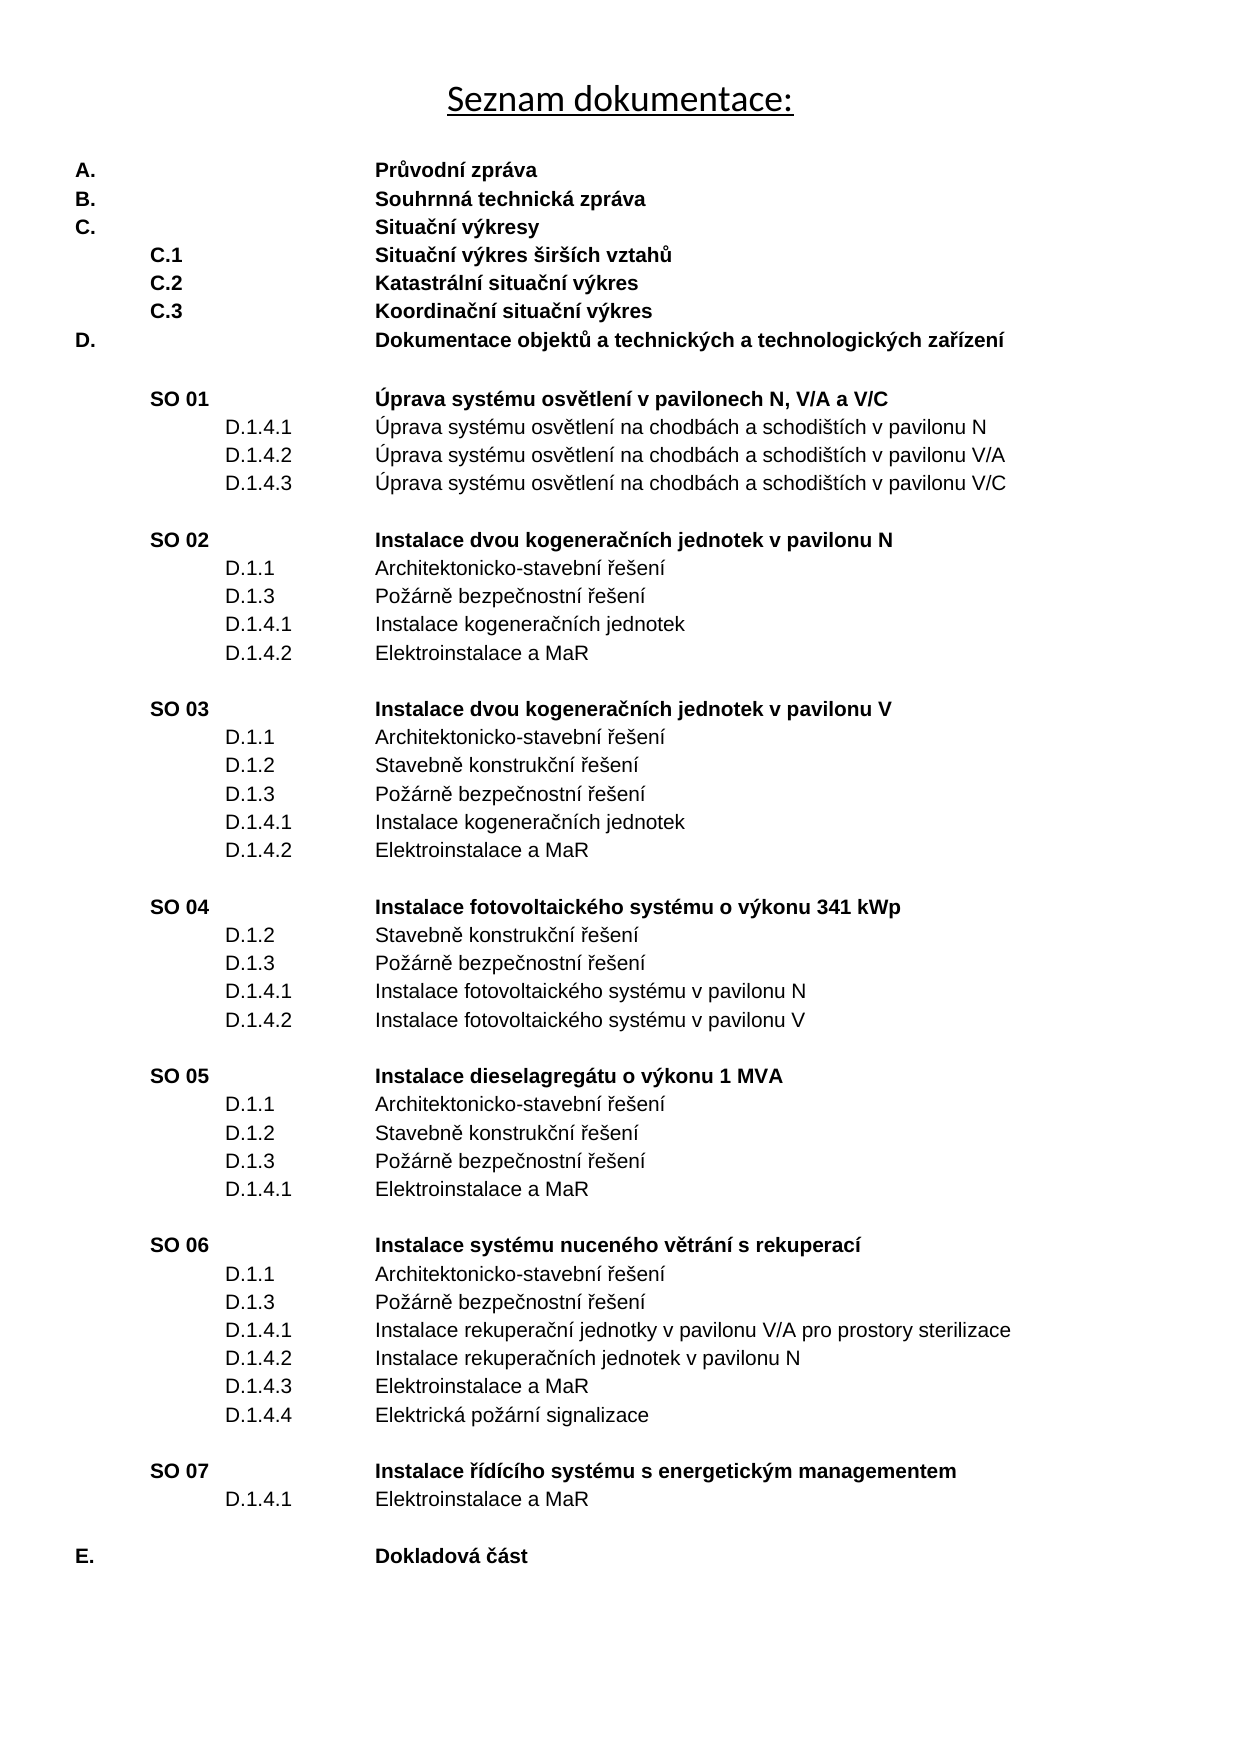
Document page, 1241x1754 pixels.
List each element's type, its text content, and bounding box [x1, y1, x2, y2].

text D.1.2 Stavebně konstrukční řešení [150, 753, 1165, 777]
text D. Dokumentace objektů a technických a technologických zařízení [75, 327, 1165, 351]
text D.1.4.2 Instalace fotovoltaického systému v pavilonu V [150, 1007, 1165, 1031]
text E. Dokladová část [75, 1544, 1165, 1568]
text SO 01 Úprava systému osvětlení v pavilonech N, V/A a V/C [75, 386, 1165, 410]
text D.1.3 Požárně bezpečnostní řešení [150, 1290, 1165, 1314]
text A. Průvodní zpráva [75, 158, 1165, 182]
text SO 04 Instalace fotovoltaického systému o výkonu 341 kWp [75, 894, 1165, 918]
text D.1.4.1 Úprava systému osvětlení na chodbách a schodištích v pavilonu N [150, 414, 1165, 438]
text D.1.1 Architektonicko-stavební řešení [150, 725, 1165, 749]
text C.2 Katastrální situační výkres [75, 271, 1165, 295]
text B. Souhrnná technická zpráva [75, 186, 1165, 210]
text D.1.1 Architektonicko-stavební řešení [150, 556, 1165, 580]
text D.1.4.1 Elektroinstalace a MaR [150, 1177, 1165, 1201]
text C.1 Situační výkres širších vztahů [75, 243, 1165, 267]
text D.1.4.3 Úprava systému osvětlení na chodbách a schodištích v pavilonu V/C [225, 471, 1165, 495]
text D.1.3 Požárně bezpečnostní řešení [150, 782, 1165, 806]
text D.1.4.2 Úprava systému osvětlení na chodbách a schodištích v pavilonu V/A [225, 443, 1165, 467]
text C. Situační výkresy [75, 214, 1165, 238]
text D.1.3 Požárně bezpečnostní řešení [150, 584, 1165, 608]
text D.1.3 Požárně bezpečnostní řešení [150, 1148, 1165, 1172]
text D.1.4.2 Elektroinstalace a MaR [150, 838, 1165, 862]
text C.3 Koordinační situační výkres [75, 299, 1165, 323]
text SO 06 Instalace systému nuceného větrání s rekuperací [75, 1233, 1165, 1257]
text D.1.1 Architektonicko-stavební řešení [150, 1092, 1165, 1116]
text SO 02 Instalace dvou kogeneračních jednotek v pavilonu N [75, 527, 1165, 551]
text SO 07 Instalace řídícího systému s energetickým managementem [150, 1459, 1165, 1483]
text D.1.4.1 Elektroinstalace a MaR [150, 1487, 1165, 1511]
text D.1.4.1 Instalace rekuperační jednotky v pavilonu V/A pro prostory sterilizace [225, 1318, 1165, 1342]
text Seznam dokumentace: [75, 75, 1165, 121]
text D.1.2 Stavebně konstrukční řešení [150, 923, 1165, 947]
text D.1.1 Architektonicko-stavební řešení [150, 1261, 1165, 1285]
text D.1.3 Požárně bezpečnostní řešení [150, 951, 1165, 975]
text SO 05 Instalace dieselagregátu o výkonu 1 MVA [75, 1064, 1165, 1088]
text D.1.4.3 Elektroinstalace a MaR [225, 1374, 1165, 1398]
text D.1.4.2 Instalace rekuperačních jednotek v pavilonu N [225, 1346, 1165, 1370]
text D.1.4.2 Elektroinstalace a MaR [150, 640, 1165, 664]
text D.1.4.4 Elektrická požární signalizace [225, 1403, 1165, 1427]
text SO 03 Instalace dvou kogeneračních jednotek v pavilonu V [75, 697, 1165, 721]
text D.1.4.1 Instalace kogeneračních jednotek [150, 612, 1165, 636]
text D.1.4.1 Instalace kogeneračních jednotek [150, 810, 1165, 834]
text D.1.4.1 Instalace fotovoltaického systému v pavilonu N [150, 979, 1165, 1003]
text D.1.2 Stavebně konstrukční řešení [150, 1120, 1165, 1144]
